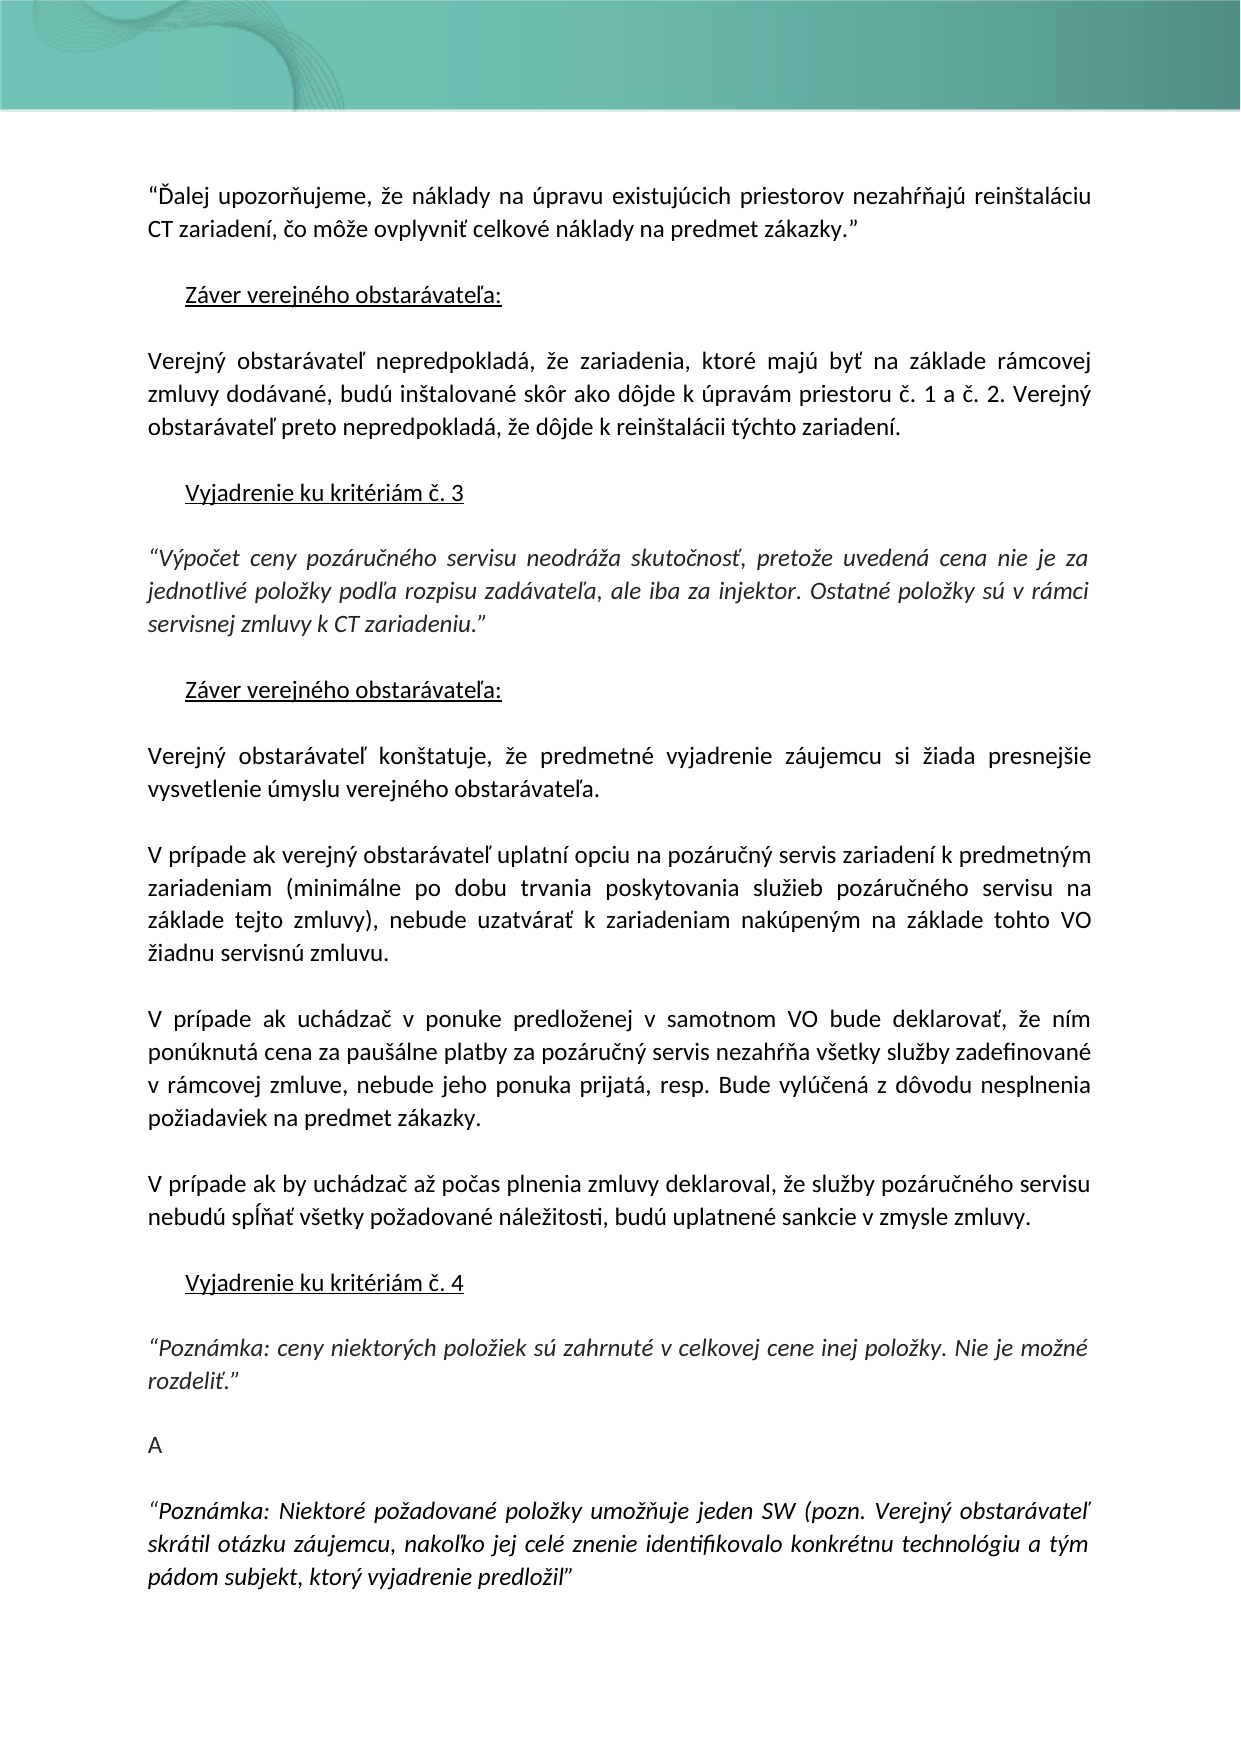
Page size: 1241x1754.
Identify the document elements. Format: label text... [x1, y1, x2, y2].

text A [148, 1429, 1093, 1460]
text V prípade ak verejný obstarávateľ uplatní opciu na pozáručný servis zariadení k predmetným zariadeniam (minimálne po dobu trvania poskytovania služieb pozáručného servisu na základe tejto zmluvy), nebude uzatvárať k zariadeniam nakúpeným na základe tohto VO žiadnu servisnú zmluvu. [148, 839, 1093, 968]
text V prípade ak uchádzač v ponuke predloženej v samotnom VO bude deklarovať, že ním ponúknutá cena za paušálne platby za pozáručný servis nezahŕňa všetky služby zadefinované v rámcovej zmluve, nebude jeho ponuka prijatá, resp. Bude vylúčená z dôvodu nesplnenia požiadaviek na predmet zákazky. [148, 1003, 1093, 1133]
picture [0, 0, 1241, 112]
text “Ďalej upozorňujeme, že náklady na úpravu existujúcich priestorov nezahŕňajú reinštaláciu CT zariadení, čo môže ovplyvniť celkové náklady na predmet zákazky.” [148, 181, 1093, 244]
text V prípade ak by uchádzač až počas plnenia zmluvy deklaroval, že služby pozáručného servisu nebudú spĺňať všetky požadované náležitosti, budú uplatnené sankcie v zmysle zmluvy. [148, 1168, 1093, 1231]
text “Poznámka: ceny niektorých položiek sú zahrnuté v celkovej cene inej položky. Nie je možné rozdeliť.” [148, 1333, 1093, 1396]
text Záver verejného obstarávateľa: [185, 674, 1093, 705]
text “Výpočet ceny pozáručného servisu neodráža skutočnosť, pretože uvedená cena nie je za jednotlivé položky podľa rozpisu zadávateľa, ale iba za injektor. Ostatné položky sú v rámci servisnej zmluvy k CT zariadeniu.” [148, 543, 1093, 639]
text Vyjadrenie ku kritériám č. 3 [185, 477, 1093, 507]
text Vyjadrenie ku kritériám č. 4 [185, 1267, 1093, 1297]
text Verejný obstarávateľ konštatuje, že predmetné vyjadrenie záujemcu si žiada presnejšie vysvetlenie úmyslu verejného obstarávateľa. [148, 740, 1093, 803]
text Záver verejného obstarávateľa: [185, 279, 1093, 310]
text Verejný obstarávateľ nepredpokladá, že zariadenia, ktoré majú byť na základe rámcovej zmluvy dodávané, budú inštalované skôr ako dôjde k úpravám priestoru č. 1 a č. 2. Verejný obstarávateľ preto nepredpokladá, že dôjde k reinštalácii týchto zariadení. [148, 345, 1093, 441]
text “Poznámka: Niektoré požadované položky umožňuje jeden SW (pozn. Verejný obstarávateľ skrátil otázku záujemcu, nakoľko jej celé znenie identifikovalo konkrétnu technológiu a tým pádom subjekt, ktorý vyjadrenie predložil” [148, 1495, 1093, 1592]
